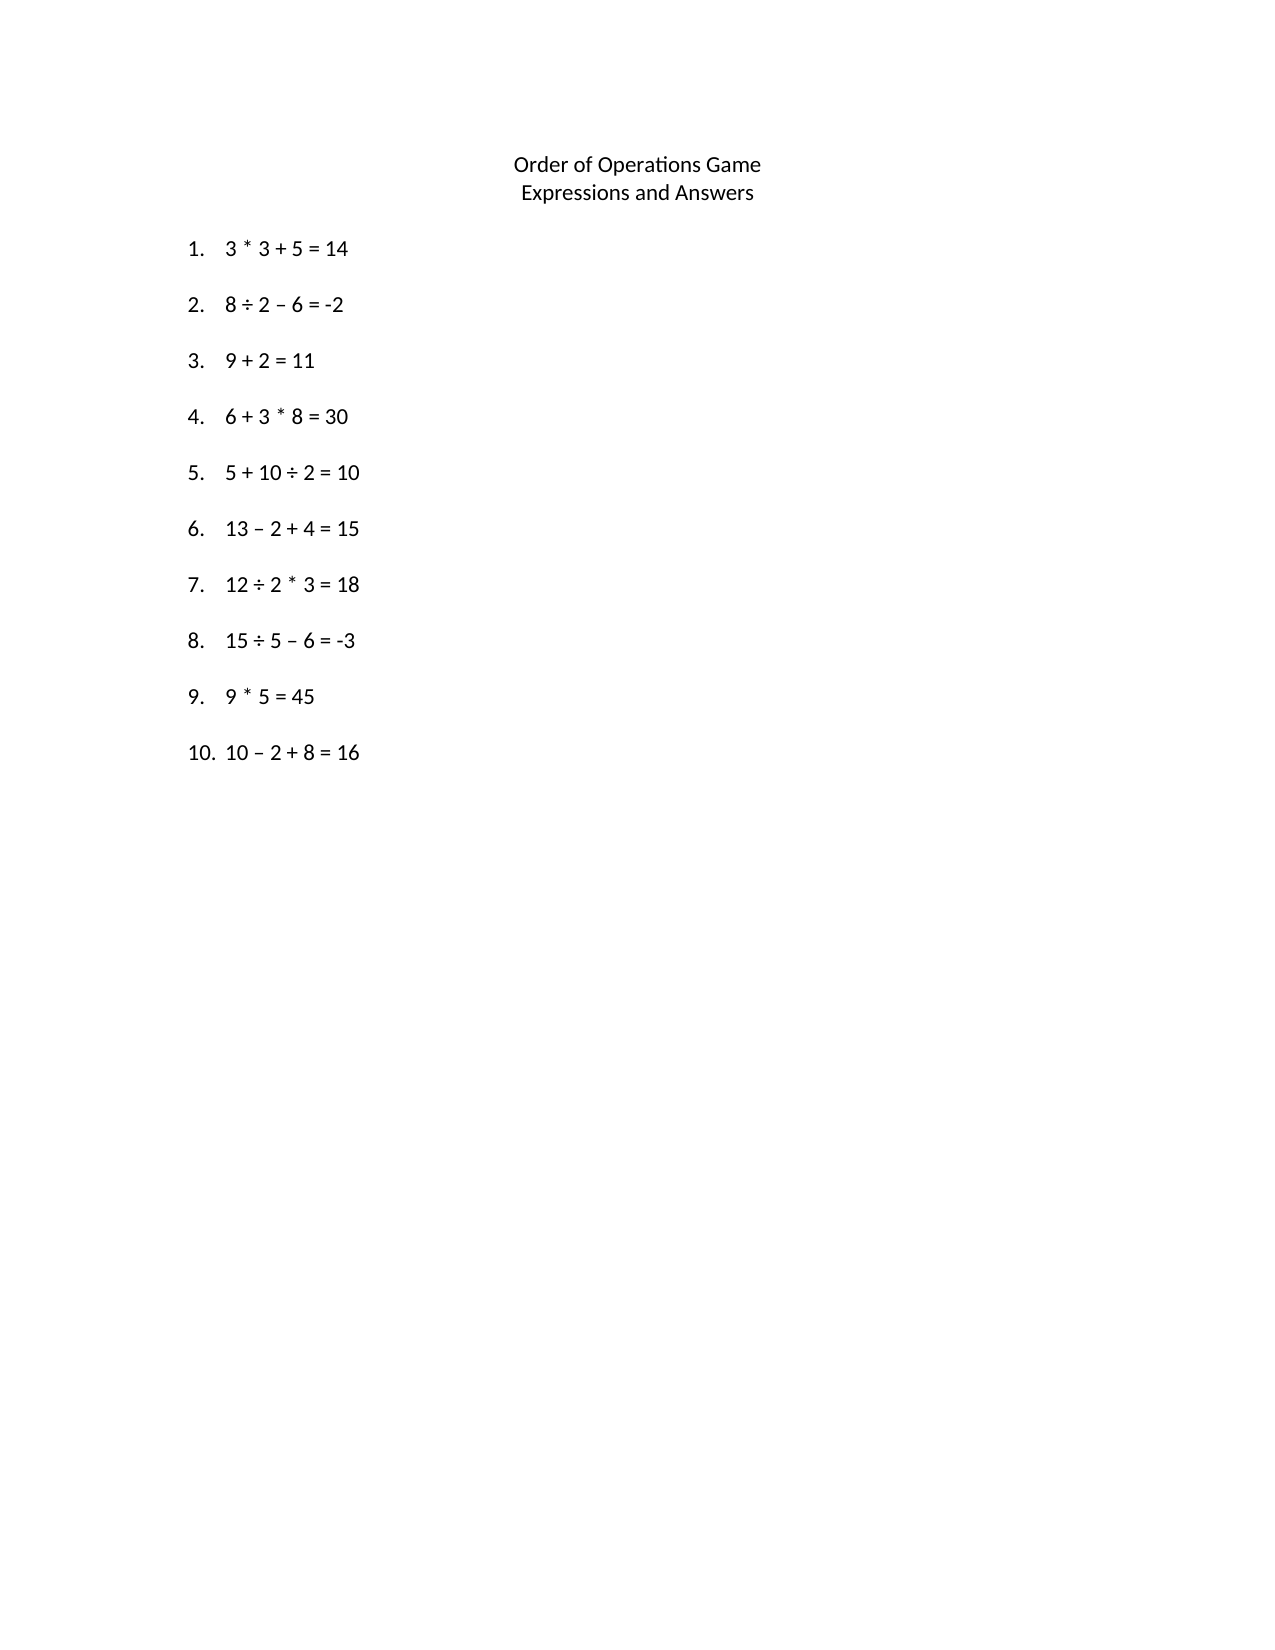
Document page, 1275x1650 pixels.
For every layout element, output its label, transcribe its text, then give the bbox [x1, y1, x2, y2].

list 9 * 5 = 45 [187, 682, 1125, 710]
list 10 – 2 + 8 = 16 [187, 738, 1125, 766]
text Order of Operations Game [150, 150, 1125, 178]
list 8 ÷ 2 – 6 = -2 [187, 290, 1125, 318]
list 12 ÷ 2 * 3 = 18 [187, 570, 1125, 598]
list 6 + 3 * 8 = 30 [187, 402, 1125, 430]
list 15 ÷ 5 – 6 = -3 [187, 626, 1125, 654]
list 3 * 3 + 5 = 14 [187, 234, 1125, 262]
list 9 + 2 = 11 [187, 346, 1125, 374]
list 5 + 10 ÷ 2 = 10 [187, 458, 1125, 486]
list 13 – 2 + 4 = 15 [187, 514, 1125, 542]
text Expressions and Answers [150, 178, 1125, 206]
